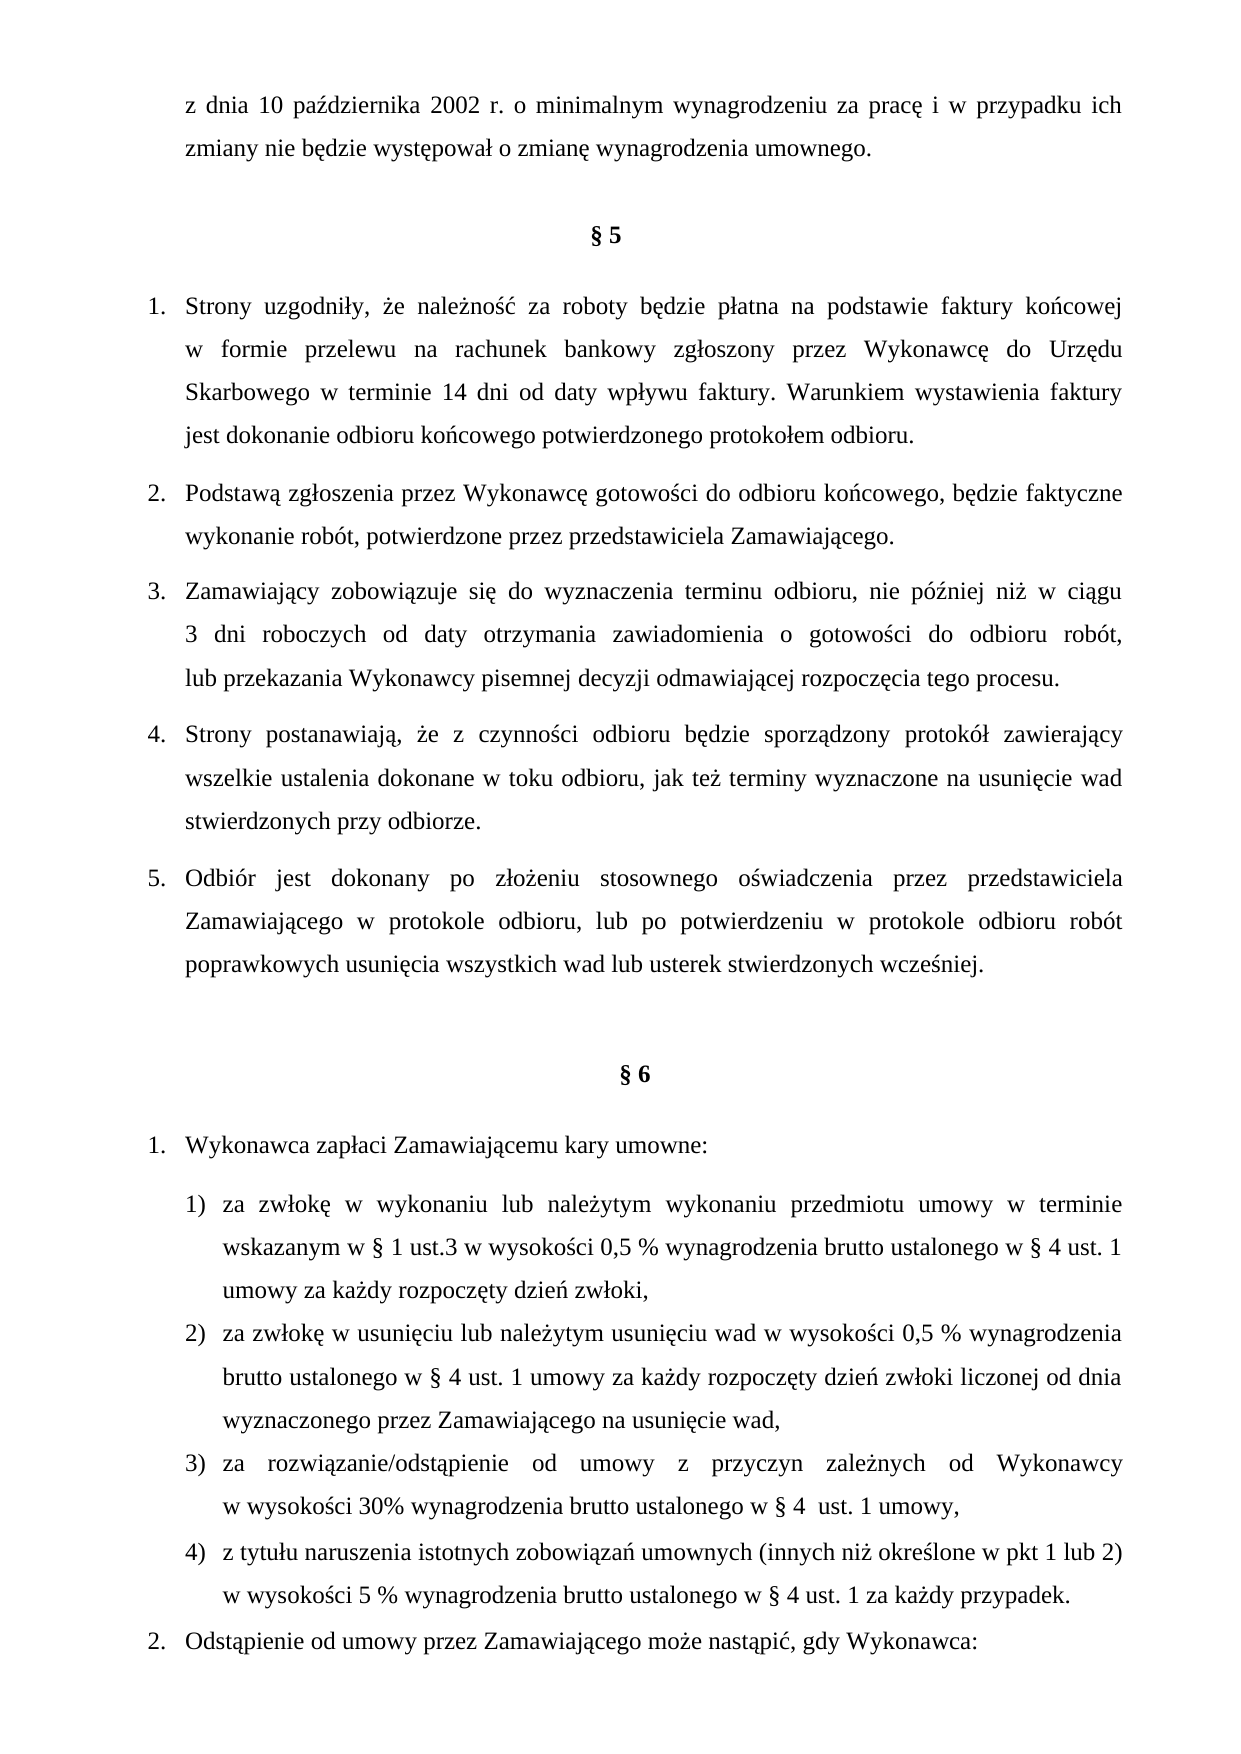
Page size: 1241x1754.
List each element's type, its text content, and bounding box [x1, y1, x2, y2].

list Odstąpienie od umowy przez Zamawiającego może nastąpić, gdy Wykonawca: [147, 1626, 1123, 1655]
list Odbiór jest dokonany po złożeniu stosownego oświadczenia przez przedstawiciela Zamawiającego w protokole odbioru, lub po potwierdzeniu w protokole odbioru robót poprawkowych usunięcia wszystkich wad lub usterek stwierdzonych wcześniej. [147, 863, 1123, 978]
subtitle § 6 [195, 1059, 1074, 1088]
subtitle § 5 [590, 220, 1123, 249]
list za zwłokę w wykonaniu lub należytym wykonaniu przedmiotu umowy w terminie wskazanym w § 1 ust.3 w wysokości 0,5 % wynagrodzenia brutto ustalonego w § 4 ust. 1 umowy za każdy rozpoczęty dzień zwłoki, [185, 1189, 1123, 1304]
list za zwłokę w usunięciu lub należytym usunięciu wad w wysokości 0,5 % wynagrodzenia brutto ustalonego w § 4 ust. 1 umowy za każdy rozpoczęty dzień zwłoki liczonej od dnia wyznaczonego przez Zamawiającego na usunięcie wad, [185, 1318, 1123, 1433]
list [147, 90, 1123, 162]
list za rozwiązanie/odstąpienie od umowy z przyczyn zależnych od Wykonawcy w wysokości 30% wynagrodzenia brutto ustalonego w § 4 ust. 1 umowy, [185, 1448, 1123, 1520]
list Strony uzgodniły, że należność za roboty będzie płatna na podstawie faktury końcowej w formie przelewu na rachunek bankowy zgłoszony przez Wykonawcę do Urzędu Skarbowego w terminie 14 dni od daty wpływu faktury. Warunkiem wystawienia faktury jest dokonanie odbioru końcowego potwierdzonego protokołem odbioru. [147, 291, 1123, 449]
list Strony postanawiają, że z czynności odbioru będzie sporządzony protokół zawierający wszelkie ustalenia dokonane w toku odbioru, jak też terminy wyznaczone na usunięcie wad stwierdzonych przy odbiorze. [147, 719, 1123, 834]
list Podstawą zgłoszenia przez Wykonawcę gotowości do odbioru końcowego, będzie faktyczne wykonanie robót, potwierdzone przez przedstawiciela Zamawiającego. [147, 478, 1123, 550]
list z tytułu naruszenia istotnych zobowiązań umownych (innych niż określone w pkt 1 lub 2) w wysokości 5 % wynagrodzenia brutto ustalonego w § 4 ust. 1 za każdy przypadek. [185, 1537, 1123, 1609]
list Wykonawca zapłaci Zamawiającemu kary umowne: [147, 1130, 1123, 1159]
list Zamawiający zobowiązuje się do wyznaczenia terminu odbioru, nie później niż w ciągu 3 dni roboczych od daty otrzymania zawiadomienia o gotowości do odbioru robót, lub przekazania Wykonawcy pisemnej decyzji odmawiającej rozpoczęcia tego procesu. [147, 576, 1123, 691]
